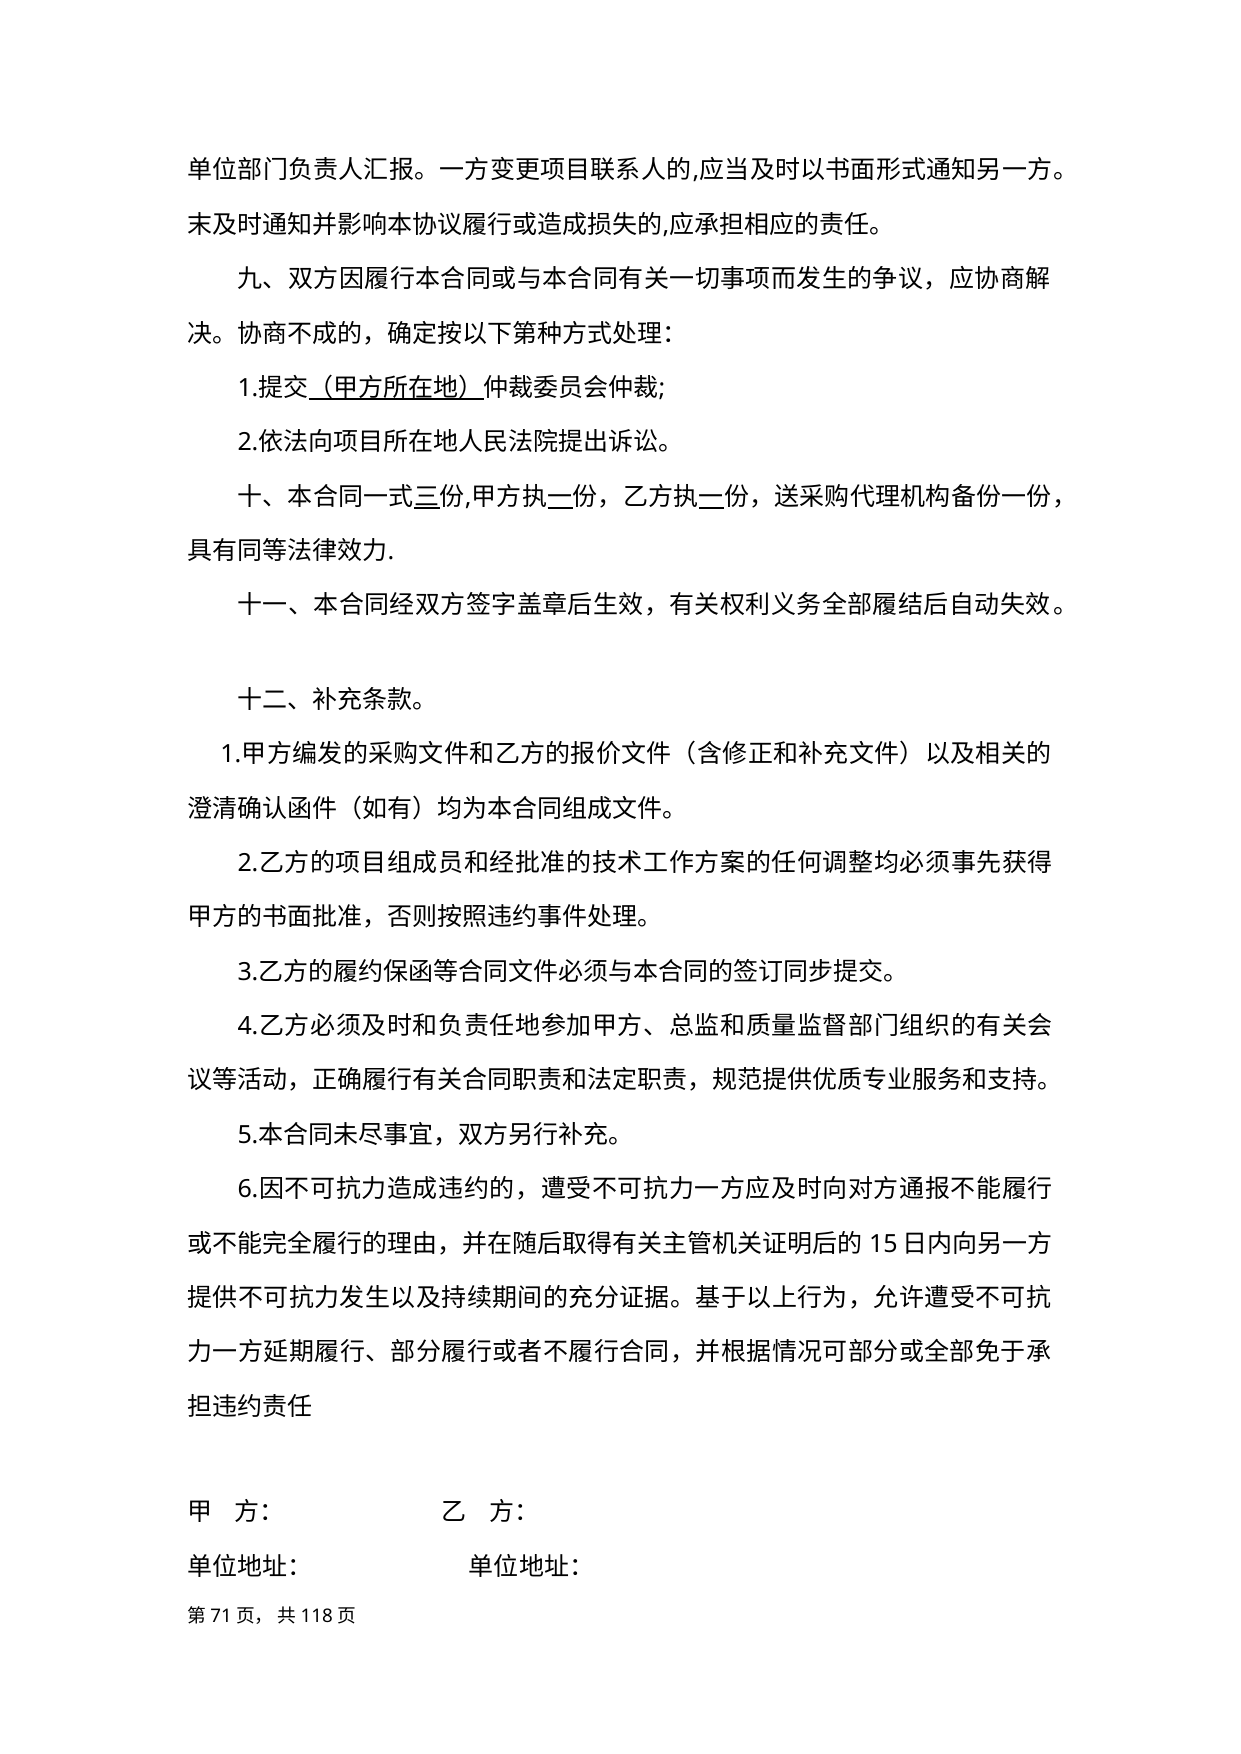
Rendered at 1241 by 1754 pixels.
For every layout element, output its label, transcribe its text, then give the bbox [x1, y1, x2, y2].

text 5.本合同未尽事宜，双方另行补充。 [187, 1114, 1053, 1151]
text 1.提交（甲方所在地）仲裁委员会仲裁; [187, 367, 1053, 404]
text 3.乙方的履约保函等合同文件必须与本合同的签订同步提交。 [187, 951, 1053, 987]
text 十、本合同一式三份,甲方执一份，乙方执一份，送采购代理机构备份一份，具有同等法律效力. [187, 476, 1053, 567]
text 甲 方： 乙 方： [187, 1492, 1053, 1528]
text 2.乙方的项目组成员和经批准的技术工作方案的任何调整均必须事先获得甲方的书面批准，否则按照违约事件处理。 [187, 842, 1053, 933]
text 九、双方因履行本合同或与本合同有关一切事项而发生的争议，应协商解决。协商不成的，确定按以下第种方式处理： [187, 259, 1053, 349]
text 4.乙方必须及时和负责任地参加甲方、总监和质量监督部门组织的有关会议等活动，正确履行有关合同职责和法定职责，规范提供优质专业服务和支持。 [187, 1006, 1053, 1096]
text 单位地址： 单位地址： [187, 1546, 1053, 1582]
text 1.甲方编发的采购文件和乙方的报价文件（含修正和补充文件）以及相关的澄清确认函件（如有）均为本合同组成文件。 [187, 734, 1053, 824]
text 2.依法向项目所在地人民法院提出诉讼。 [187, 422, 1053, 458]
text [187, 150, 1053, 241]
text 6.因不可抗力造成违约的，遭受不可抗力一方应及时向对方通报不能履行或不能完全履行的理由，并在随后取得有关主管机关证明后的15日内向另一方提供不可抗力发生以及持续期间的充分证据。基于以上行为，允许遭受不可抗力一方延期履行、部分履行或者不履行合同，并根据情况可部分或全部免于承担违约责任 [187, 1169, 1053, 1422]
text 十二、补充条款。 [187, 679, 1053, 716]
text 十一、本合同经双方签字盖章后生效，有关权利义务全部履结后自动失效。 [187, 585, 1053, 666]
